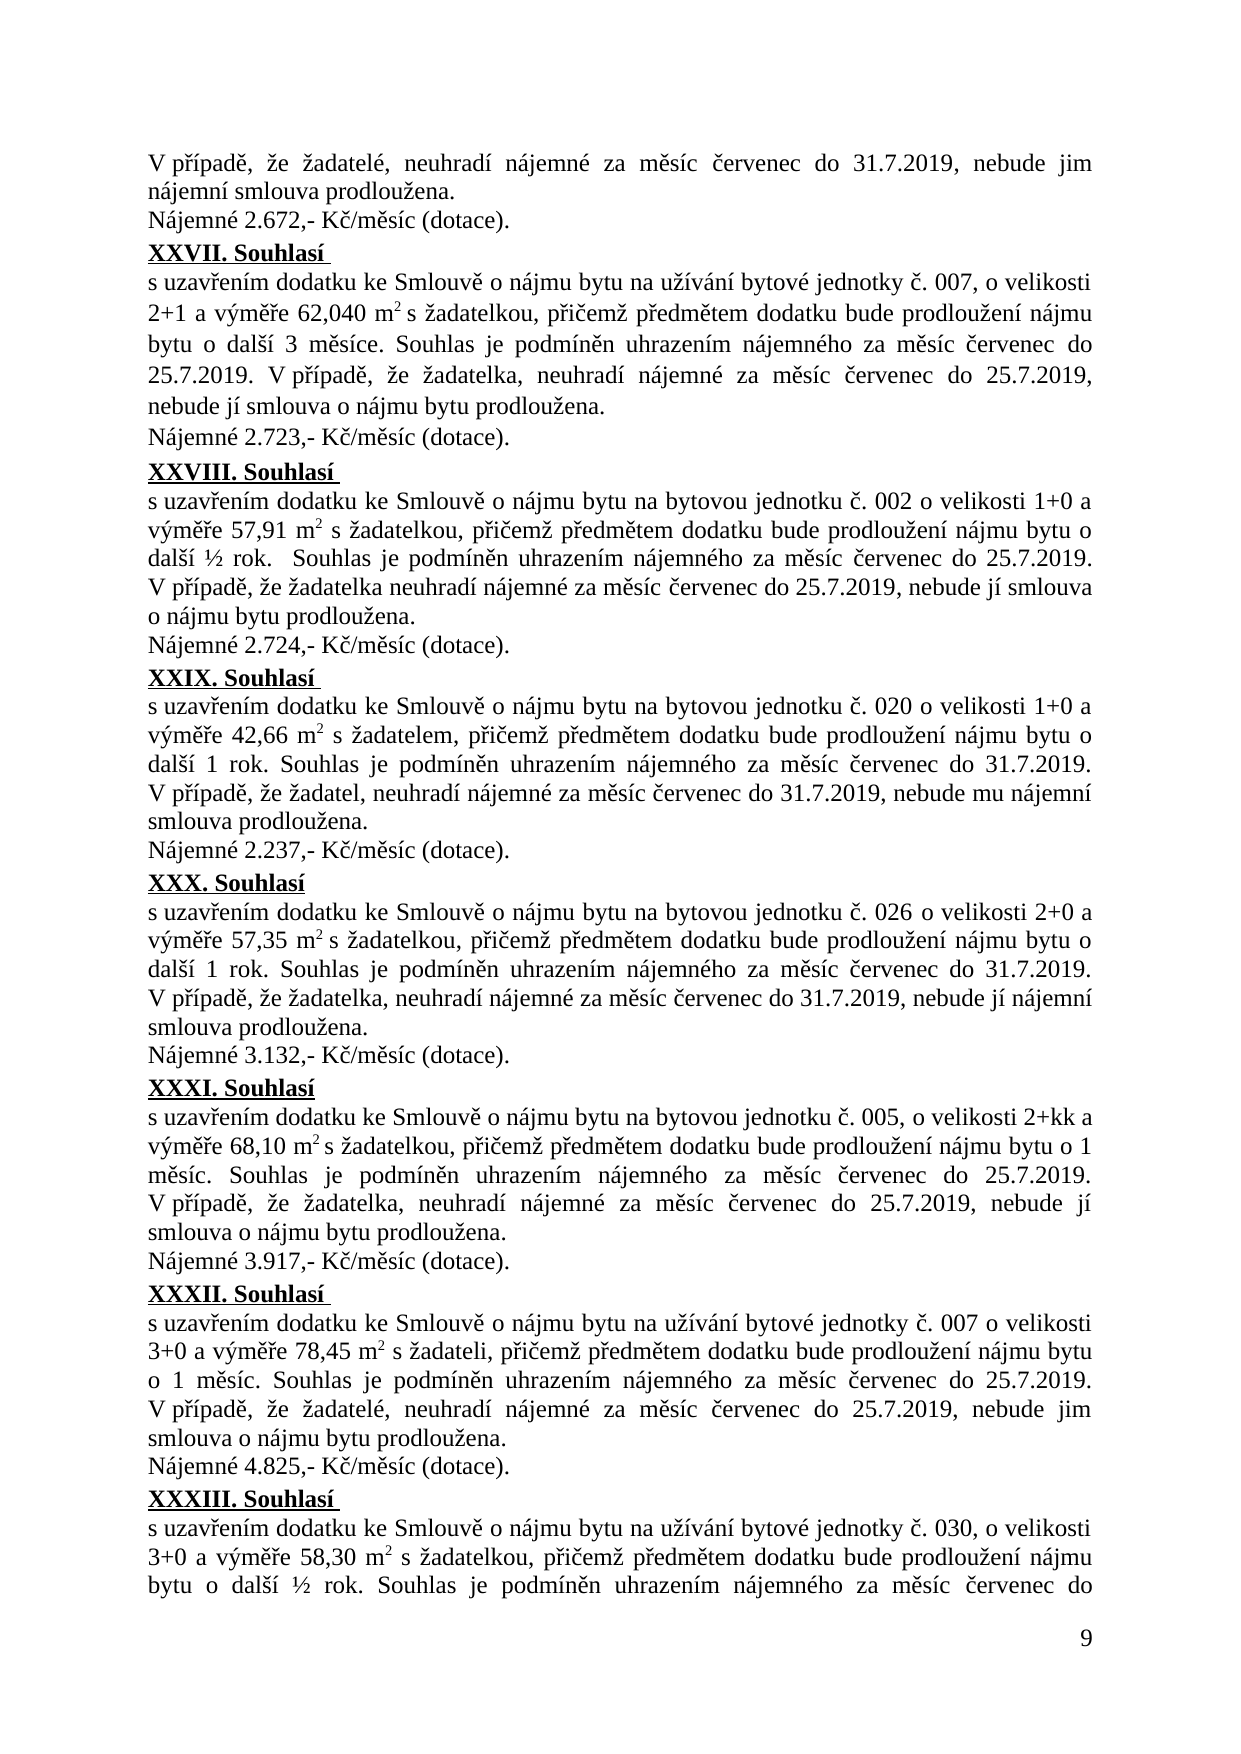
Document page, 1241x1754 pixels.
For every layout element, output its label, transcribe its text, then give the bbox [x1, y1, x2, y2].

text Nájemné 2.237,- Kč/měsíc (dotace). [148, 835, 1093, 864]
text Nájemné 4.825,- Kč/měsíc (dotace). [148, 1451, 1093, 1480]
text s uzavřením dodatku ke Smlouvě o nájmu bytu na bytovou jednotku č. 002 o velikosti 1+0 a výměře 57,91 m2 s žadatelkou, přičemž předmětem dodatku bude prodloužení nájmu bytu o další ½ rok. Souhlas je podmíněn uhrazením nájemného za měsíc červenec do 25.7.2019. V případě, že žadatelka neuhradí nájemné za měsíc červenec do 25.7.2019, nebude jí smlouva o nájmu bytu prodloužena. [148, 486, 1093, 630]
text s uzavřením dodatku ke Smlouvě o nájmu bytu na bytovou jednotku č. 020 o velikosti 1+0 a výměře 42,66 m2 s žadatelem, přičemž předmětem dodatku bude prodloužení nájmu bytu o další 1 rok. Souhlas je podmíněn uhrazením nájemného za měsíc červenec do 31.7.2019. V případě, že žadatel, neuhradí nájemné za měsíc červenec do 31.7.2019, nebude mu nájemní smlouva prodloužena. [148, 691, 1093, 835]
text XXXII. Souhlasí [148, 1279, 1093, 1308]
subtitle XXVII. Souhlasí [148, 238, 1093, 267]
text s uzavřením dodatku ke Smlouvě o nájmu bytu na užívání bytové jednotky č. 007 o velikosti 3+0 a výměře 78,45 m2 s žadateli, přičemž předmětem dodatku bude prodloužení nájmu bytu o 1 měsíc. Souhlas je podmíněn uhrazením nájemného za měsíc červenec do 25.7.2019. V případě, že žadatelé, neuhradí nájemné za měsíc červenec do 25.7.2019, nebude jim smlouva o nájmu bytu prodloužena. [148, 1308, 1093, 1451]
text Nájemné 3.132,- Kč/měsíc (dotace). [148, 1041, 1093, 1069]
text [148, 148, 1093, 205]
text Nájemné 2.672,- Kč/měsíc (dotace). [148, 205, 1093, 234]
subtitle XXIX. Souhlasí [148, 663, 1093, 691]
subtitle XXVIII. Souhlasí [148, 457, 1093, 486]
subtitle XXXI. Souhlasí [148, 1073, 1093, 1102]
subtitle XXX. Souhlasí [148, 868, 1093, 897]
text Nájemné 2.724,- Kč/měsíc (dotace). [148, 630, 1093, 658]
text s uzavřením dodatku ke Smlouvě o nájmu bytu na bytovou jednotku č. 026 o velikosti 2+0 a výměře 57,35 m2 s žadatelkou, přičemž předmětem dodatku bude prodloužení nájmu bytu o další 1 rok. Souhlas je podmíněn uhrazením nájemného za měsíc červenec do 31.7.2019. V případě, že žadatelka, neuhradí nájemné za měsíc červenec do 31.7.2019, nebude jí nájemní smlouva prodloužena. [148, 897, 1093, 1041]
text s uzavřením dodatku ke Smlouvě o nájmu bytu na bytovou jednotku č. 005, o velikosti 2+kk a výměře 68,10 m2 s žadatelkou, přičemž předmětem dodatku bude prodloužení nájmu bytu o 1 měsíc. Souhlas je podmíněn uhrazením nájemného za měsíc červenec do 25.7.2019. V případě, že žadatelka, neuhradí nájemné za měsíc červenec do 25.7.2019, nebude jí smlouva o nájmu bytu prodloužena. [148, 1102, 1093, 1246]
text Nájemné 3.917,- Kč/měsíc (dotace). [148, 1246, 1093, 1275]
text Nájemné 2.723,- Kč/měsíc (dotace). [148, 422, 1093, 451]
text s uzavřením dodatku ke Smlouvě o nájmu bytu na užívání bytové jednotky č. 007, o velikosti 2+1 a výměře 62,040 m2 s žadatelkou, přičemž předmětem dodatku bude prodloužení nájmu bytu o další 3 měsíce. Souhlas je podmíněn uhrazením nájemného za měsíc červenec do 25.7.2019. V případě, že žadatelka, neuhradí nájemné za měsíc červenec do 25.7.2019, nebude jí smlouva o nájmu bytu prodloužena. [148, 267, 1093, 420]
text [148, 1513, 1093, 1599]
subtitle XXXIII. Souhlasí [148, 1484, 1093, 1513]
